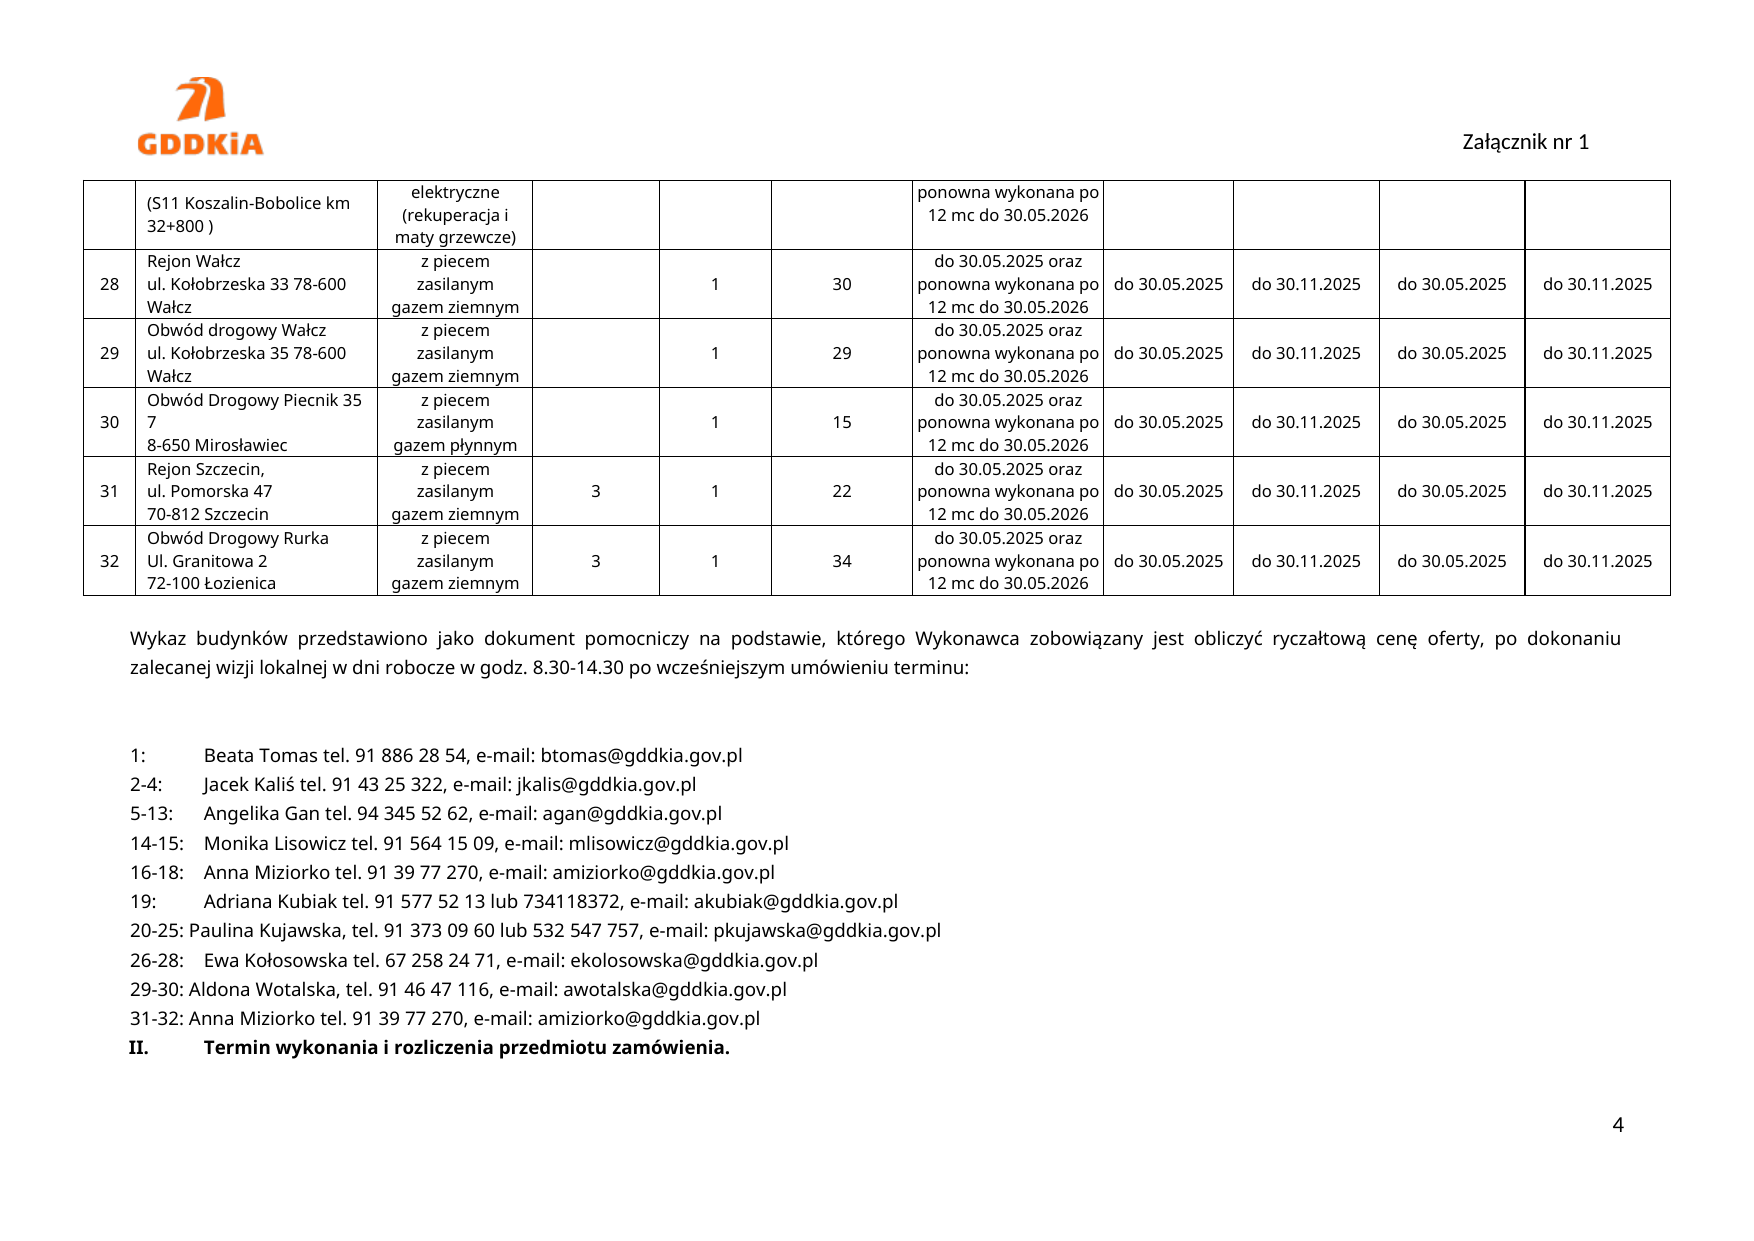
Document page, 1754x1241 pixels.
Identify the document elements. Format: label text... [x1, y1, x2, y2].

table_cell - [1526, 181, 1670, 249]
table_cell [533, 319, 659, 387]
table_cell Obwód Drogowy Rurka Ul. Granitowa 2 72-100 Łozienica [136, 526, 377, 594]
table_cell [533, 250, 659, 318]
table_cell do 30.11.2025 [1526, 388, 1670, 456]
table_cell do 30.11.2025 [1234, 250, 1379, 318]
table_cell do 30.05.2025 [1104, 388, 1233, 456]
table_cell do 30.05.2025 [1380, 250, 1524, 318]
table_cell do 30.05.2025 [1104, 526, 1233, 594]
table_cell 1 [660, 250, 771, 318]
table_cell do 30.05.2025 [1380, 526, 1524, 594]
table_cell do 30.11.2025 [1526, 526, 1670, 594]
table_cell 27 [84, 181, 135, 249]
table_cell do 30.11.2025 [1526, 319, 1670, 387]
table_cell 1 [533, 181, 659, 249]
table_cell 22 [772, 457, 912, 525]
table_cell do 30.05.2025 [1104, 457, 1233, 525]
table_cell 1 [660, 319, 771, 387]
table_cell do 30.11.2025 [1526, 250, 1670, 318]
text 31-32: Anna Miziorko tel. 91 39 77 270, e-mail: amiziorko@gddkia.gov.pl [130, 1005, 1624, 1031]
table_cell do 30.11.2025 [1234, 388, 1379, 456]
text 1: Beata Tomas tel. 91 886 28 54, e-mail: btomas@gddkia.gov.pl [130, 713, 1624, 767]
table_cell do 30.05.2025 [1380, 457, 1524, 525]
table_cell Obwód Drogowy Piecnik 35 7 8-650 Mirosławiec [136, 388, 377, 456]
text 2-4: Jacek Kaliś tel. 91 43 25 322, e-mail: jkalis@gddkia.gov.pl [130, 771, 1624, 797]
list Termin wykonania i rozliczenia przedmiotu zamówienia. [129, 1035, 1624, 1060]
table_cell 3 [533, 526, 659, 594]
table_cell 29 [84, 319, 135, 387]
table_cell 3 [533, 457, 659, 525]
table_cell do 30.05.2025 oraz ponowna wykonana po 12 mc do 30.05.2026 [913, 181, 1103, 249]
table_cell do 30.11.2025 [1234, 526, 1379, 594]
table_cell 1 [660, 388, 771, 456]
table_cell do 30.05.2025 oraz ponowna wykonana po 12 mc do 30.05.2026 [913, 388, 1103, 456]
table_cell do 30.05.2025 [1380, 388, 1524, 456]
text 5-13: Angelika Gan tel. 94 345 52 62, e-mail: agan@gddkia.gov.pl [130, 801, 1624, 826]
table_cell - [660, 181, 771, 249]
table_cell 28 [84, 250, 135, 318]
table_cell Rejon Szczecin, ul. Pomorska 47 70-812 Szczecin [136, 457, 377, 525]
text 16-18: Anna Miziorko tel. 91 39 77 270, e-mail: amiziorko@gddkia.gov.pl [130, 859, 1624, 884]
table_cell z piecem zasilanym gazem ziemnym [378, 526, 532, 594]
table_cell 29 [772, 319, 912, 387]
table_cell 15 [772, 388, 912, 456]
table_cell MOP DARGIŃ POŁUDNIE (S11 Koszalin-Bobolice km 32+800 ) [136, 181, 377, 249]
table_cell do 30.05.2025 [1380, 319, 1524, 387]
table_cell z piecem zasilanym gazem ziemnym [378, 250, 532, 318]
table_cell 31 [84, 457, 135, 525]
table_cell do 30.05.2025 oraz ponowna wykonana po 12 mc do 30.05.2026 [913, 250, 1103, 318]
table_cell do 30.11.2025 [1234, 457, 1379, 525]
text 26-28: Ewa Kołosowska tel. 67 258 24 71, e-mail: ekolosowska@gddkia.gov.pl [130, 947, 1624, 972]
table_cell 32 [84, 526, 135, 594]
table_cell 1 [660, 526, 771, 594]
table_cell z piecem zasilanym gazem ziemnym [378, 457, 532, 525]
table_cell 34 [772, 526, 912, 594]
table_cell do 30.05.2025 oraz ponowna wykonana po 12 mc do 30.05.2026 [913, 457, 1103, 525]
table_cell 8 [772, 181, 912, 249]
table_cell [533, 388, 659, 456]
text Wykaz budynków przedstawiono jako dokument pomocniczy na podstawie, którego Wykonawca zobowiązany jest obliczyć ryczałtową cenę oferty, po dokonaniu zalecanej wizji lokalnej w dni robocze w godz. 8.30-14.30 po wcześniejszym umówieniu terminu: [130, 625, 1624, 680]
table_cell do 30.05.2025 oraz ponowna wykonana po 12 mc do 30.05.2026 [913, 319, 1103, 387]
table_cell z piecem zasilanym gazem ziemnym [378, 319, 532, 387]
table_cell - [1380, 181, 1524, 249]
table_cell 1 [660, 457, 771, 525]
table_cell Rejon Wałcz ul. Kołobrzeska 33 78-600 Wałcz [136, 250, 377, 318]
table_cell do 30.05.2025 oraz ponowna wykonana po 12 mc do 30.05.2026 [913, 526, 1103, 594]
table_cell - [1234, 181, 1379, 249]
text 19: Adriana Kubiak tel. 91 577 52 13 lub 734118372, e-mail: akubiak@gddkia.gov.pl [130, 888, 1624, 914]
picture [137, 77, 267, 160]
table_cell Obwód drogowy Wałcz ul. Kołobrzeska 35 78-600 Wałcz [136, 319, 377, 387]
table_cell - [1104, 181, 1233, 249]
table_cell do 30.05.2025 [1104, 250, 1233, 318]
table_cell 30 [772, 250, 912, 318]
text 14-15: Monika Lisowicz tel. 91 564 15 09, e-mail: mlisowicz@gddkia.gov.pl [130, 830, 1624, 855]
table_cell do 30.11.2025 [1526, 457, 1670, 525]
table_cell z piecem zasilanym gazem płynnym [378, 388, 532, 456]
table_cell do 30.11.2025 [1234, 319, 1379, 387]
table_cell do 30.05.2025 [1104, 319, 1233, 387]
text 29-30: Aldona Wotalska, tel. 91 46 47 116, e-mail: awotalska@gddkia.gov.pl [130, 976, 1624, 1002]
table_cell 30 [84, 388, 135, 456]
table_cell Ogrzewanie elektryczne (rekuperacja i maty grzewcze) [378, 181, 532, 249]
text 20-25: Paulina Kujawska, tel. 91 373 09 60 lub 532 547 757, e-mail: pkujawska@gddkia.gov.pl [130, 918, 1624, 943]
